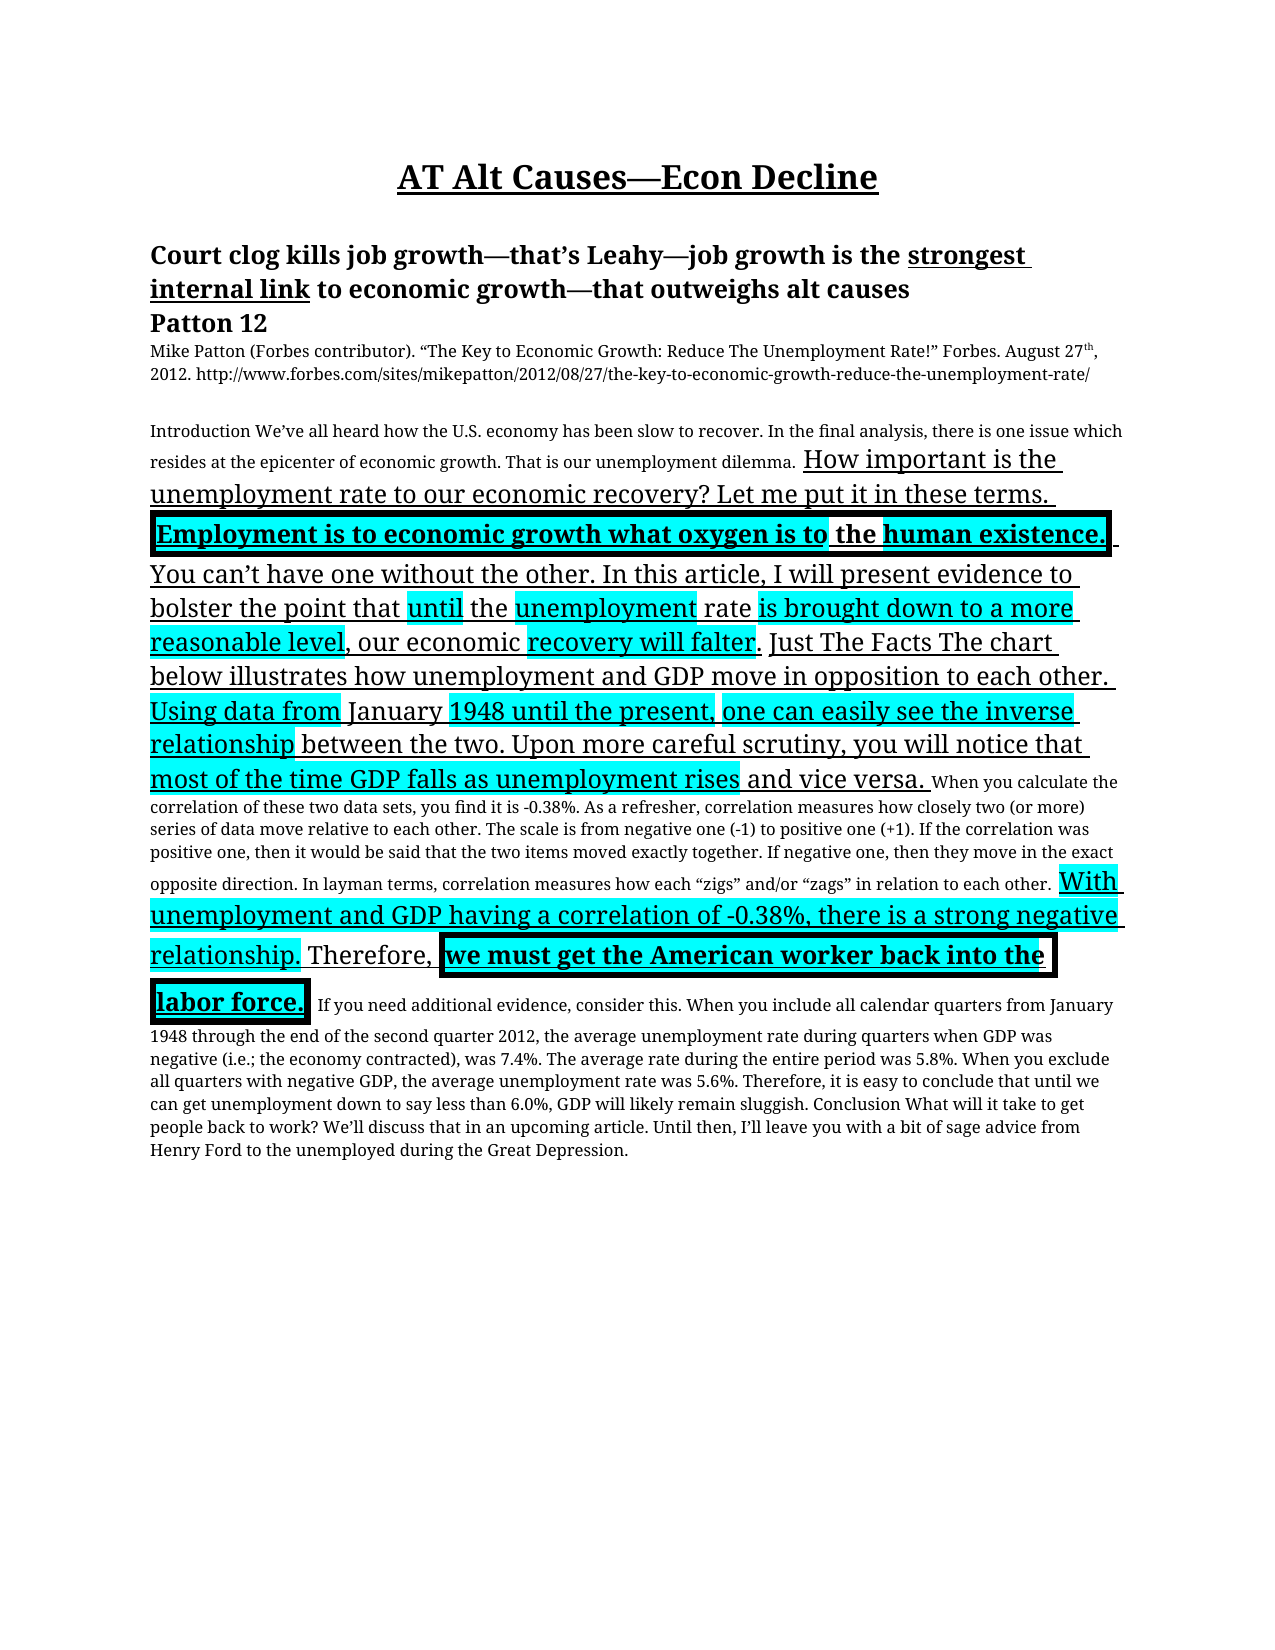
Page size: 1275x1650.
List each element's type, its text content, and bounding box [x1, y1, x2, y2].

text Introduction We’ve all heard how the U.S. economy has been slow to recover. In the final analysis, there is one issue which resides at the epicenter of economic growth. That is our unemployment dilemma. How important is the unemployment rate to our economic recovery? Let me put it in these terms. Employment is to economic growth what oxygen is to the human existence. You can’t have one without the other. In this article, I will present evidence to bolster the point that until the unemployment rate is brought down to a more reasonable level, our economic recovery will falter. Just The Facts The chart below illustrates how unemployment and GDP move in opposition to each other. Using data from January 1948 until the present, one can easily see the inverse relationship between the two. Upon more careful scrutiny, you will notice that most of the time GDP falls as unemployment rises and vice versa. When you calculate the correlation of these two data sets, you find it is -0.38%. As a refresher, correlation measures how closely two (or more) series of data move relative to each other. The scale is from negative one (-1) to positive one (+1). If the correlation was positive one, then it would be said that the two items moved exactly together. If negative one, then they move in the exact opposite direction. In layman terms, correlation measures how each “zigs” and/or “zags” in relation to each other. With unemployment and GDP having a correlation of -0.38%, there is a strong negative relationship. Therefore, we must get the American worker back into the labor force. If you need additional evidence, consider this. When you include all calendar quarters from January 1948 through the end of the second quarter 2012, the average unemployment rate during quarters when GDP was negative (i.e.; the economy contracted), was 7.4%. The average rate during the entire period was 5.8%. When you exclude all quarters with negative GDP, the average unemployment rate was 5.6%. Therefore, it is easy to conclude that until we can get unemployment down to say less than 6.0%, GDP will likely remain sluggish. Conclusion What will it take to get people back to work? We’ll discuss that in an upcoming article. Until then, I’ll leave you with a bit of sage advice from Henry Ford to the unemployed during the Great Depression. [150, 928, 1125, 1161]
text Mike Patton (Forbes contributor). “The Key to Economic Growth: Reduce The Unemployment Rate!” Forbes. August 27th, 2012. http://www.forbes.com/sites/mikepatton/2012/08/27/the-key-to-economic-growth-reduce-the-unemployment-rate/ [150, 340, 1125, 385]
text Patton 12 [150, 306, 1125, 340]
text Introduction We’ve all heard how the U.S. economy has been slow to recover. In the final analysis, there is one issue which resides at the epicenter of economic growth. That is our unemployment dilemma. How important is the unemployment rate to our economic recovery? Let me put it in these terms. Employment is to economic growth what oxygen is to the human existence. You can’t have one without the other. In this article, I will present evidence to bolster the point that until the unemployment rate is brought down to a more reasonable level, our economic recovery will falter. Just The Facts The chart below illustrates how unemployment and GDP move in opposition to each other. Using data from January 1948 until the present, one can easily see the inverse relationship between the two. Upon more careful scrutiny, you will notice that most of the time GDP falls as unemployment rises and vice versa. When you calculate the correlation of these two data sets, you find it is -0.38%. As a refresher, correlation measures how closely two (or more) series of data move relative to each other. The scale is from negative one (-1) to positive one (+1). If the correlation was positive one, then it would be said that the two items moved exactly together. If negative one, then they move in the exact opposite direction. In layman terms, correlation measures how each “zigs” and/or “zags” in relation to each other. With unemployment and GDP having a correlation of -0.38%, there is a strong negative relationship. Therefore, we must get the American worker back into the labor force. If you need additional evidence, consider this. When you include all calendar quarters from January 1948 through the end of the second quarter 2012, the average unemployment rate during quarters when GDP was negative (i.e.; the economy contracted), was 7.4%. The average rate during the entire period was 5.8%. When you exclude all quarters with negative GDP, the average unemployment rate was 5.6%. Therefore, it is easy to conclude that until we can get unemployment down to say less than 6.0%, GDP will likely remain sluggish. Conclusion What will it take to get people back to work? We’ll discuss that in an upcoming article. Until then, I’ll leave you with a bit of sage advice from Henry Ford to the unemployed during the Great Depression. [150, 419, 1125, 926]
subtitle Court clog kills job growth—that’s Leahy—job growth is the strongest internal link to economic growth—that outweighs alt causes [150, 238, 1125, 306]
subtitle AT Alt Causes—Econ Decline [150, 154, 1125, 199]
